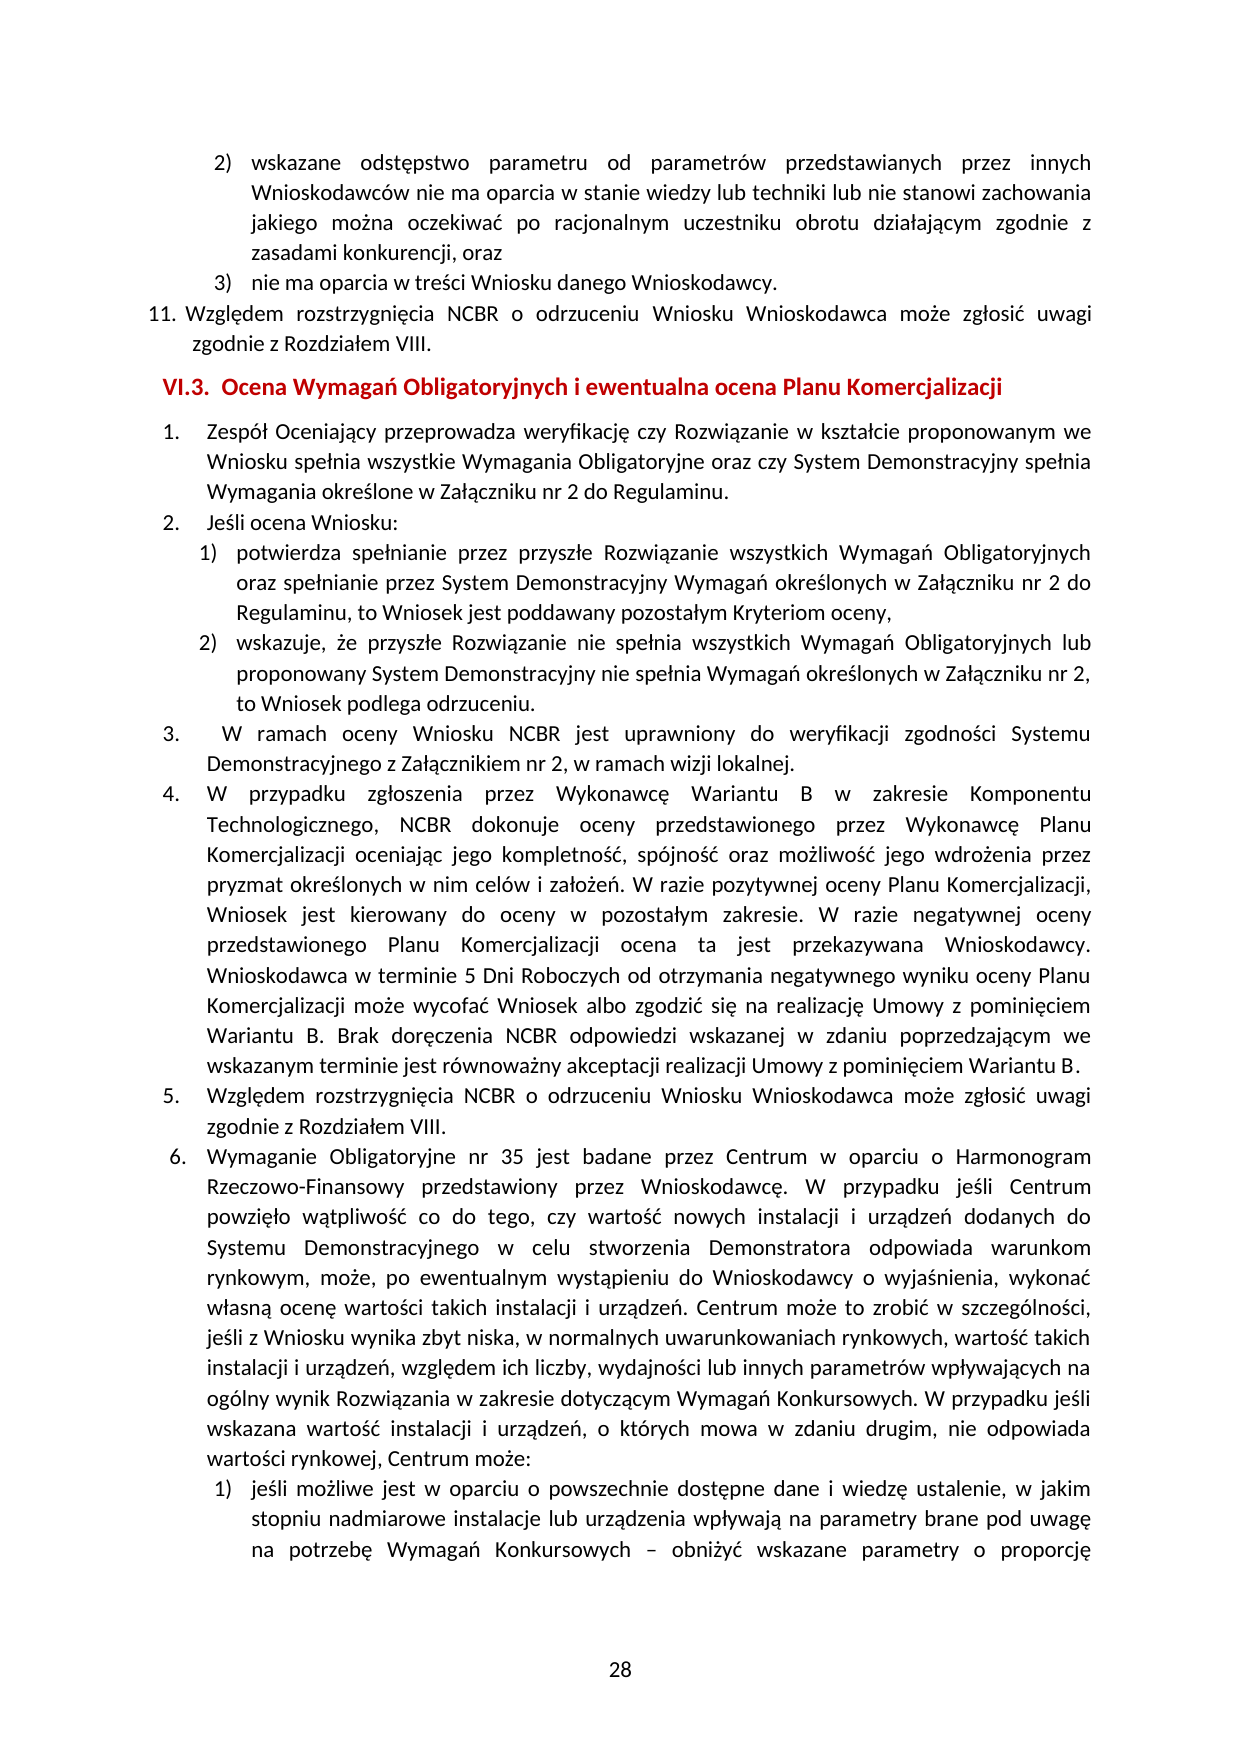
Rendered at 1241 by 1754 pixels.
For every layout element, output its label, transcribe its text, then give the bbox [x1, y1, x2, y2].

list nie ma oparcia w treści Wniosku danego Wnioskodawcy. [213, 268, 1093, 296]
list wskazuje, że przyszłe Rozwiązanie nie spełnia wszystkich Wymagań Obligatoryjnych lub proponowany System Demonstracyjny nie spełnia Wymagań określonych w Załączniku nr 2, to Wniosek podlega odrzuceniu. [199, 628, 1093, 717]
list Jeśli ocena Wniosku: [162, 508, 1093, 536]
subtitle Ocena Wymagań Obligatoryjnych i ewentualna ocena Planu Komercjalizacji [162, 372, 1093, 402]
list Względem rozstrzygnięcia NCBR o odrzuceniu Wniosku Wnioskodawca może zgłosić uwagi zgodnie z Rozdziałem VIII. [148, 299, 1093, 357]
list Względem rozstrzygnięcia NCBR o odrzuceniu Wniosku Wnioskodawca może zgłosić uwagi zgodnie z Rozdziałem VIII. [162, 1082, 1093, 1140]
list Zespół Oceniający przeprowadza weryfikację czy Rozwiązanie w kształcie proponowanym we Wniosku spełnia wszystkie Wymagania Obligatoryjne oraz czy System Demonstracyjny spełnia Wymagania określone w Załączniku nr 2 do Regulaminu. [162, 417, 1093, 505]
list Wymaganie Obligatoryjne nr 35 jest badane przez Centrum w oparciu o Harmonogram Rzeczowo-Finansowy przedstawiony przez Wnioskodawcę. W przypadku jeśli Centrum powzięło wątpliwość co do tego, czy wartość nowych instalacji i urządzeń dodanych do Systemu Demonstracyjnego w celu stworzenia Demonstratora odpowiada warunkom rynkowym, może, po ewentualnym wystąpieniu do Wnioskodawcy o wyjaśnienia, wykonać własną ocenę wartości takich instalacji i urządzeń. Centrum może to zrobić w szczególności, jeśli z Wniosku wynika zbyt niska, w normalnych uwarunkowaniach rynkowych, wartość takich instalacji i urządzeń, względem ich liczby, wydajności lub innych parametrów wpływających na ogólny wynik Rozwiązania w zakresie dotyczącym Wymagań Konkursowych. W przypadku jeśli wskazana wartość instalacji i urządzeń, o których mowa w zdaniu drugim, nie odpowiada wartości rynkowej, Centrum może: [169, 1142, 1093, 1472]
list W przypadku zgłoszenia przez Wykonawcę Wariantu B w zakresie Komponentu Technologicznego, NCBR dokonuje oceny przedstawionego przez Wykonawcę Planu Komercjalizacji oceniając jego kompletność, spójność oraz możliwość jego wdrożenia przez pryzmat określonych w nim celów i założeń. W razie pozytywnej oceny Planu Komercjalizacji, Wniosek jest kierowany do oceny w pozostałym zakresie. W razie negatywnej oceny przedstawionego Planu Komercjalizacji ocena ta jest przekazywana Wnioskodawcy. Wnioskodawca w terminie 5 Dni Roboczych od otrzymania negatywnego wyniku oceny Planu Komercjalizacji może wycofać Wniosek albo zgodzić się na realizację Umowy z pominięciem Wariantu B. Brak doręczenia NCBR odpowiedzi wskazanej w zdaniu poprzedzającym we wskazanym terminie jest równoważny akceptacji realizacji Umowy z pominięciem Wariantu B. [162, 779, 1093, 1079]
list potwierdza spełnianie przez przyszłe Rozwiązanie wszystkich Wymagań Obligatoryjnych oraz spełnianie przez System Demonstracyjny Wymagań określonych w Załączniku nr 2 do Regulaminu, to Wniosek jest poddawany pozostałym Kryteriom oceny, [199, 538, 1093, 626]
list W ramach oceny Wniosku NCBR jest uprawniony do weryfikacji zgodności Systemu Demonstracyjnego z Załącznikiem nr 2, w ramach wizji lokalnej. [162, 719, 1093, 777]
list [213, 1474, 1093, 1563]
list wskazane odstępstwo parametru od parametrów przedstawianych przez innych Wnioskodawców nie ma oparcia w stanie wiedzy lub techniki lub nie stanowi zachowania jakiego można oczekiwać po racjonalnym uczestniku obrotu działającym zgodnie z zasadami konkurencji, oraz [213, 148, 1093, 266]
